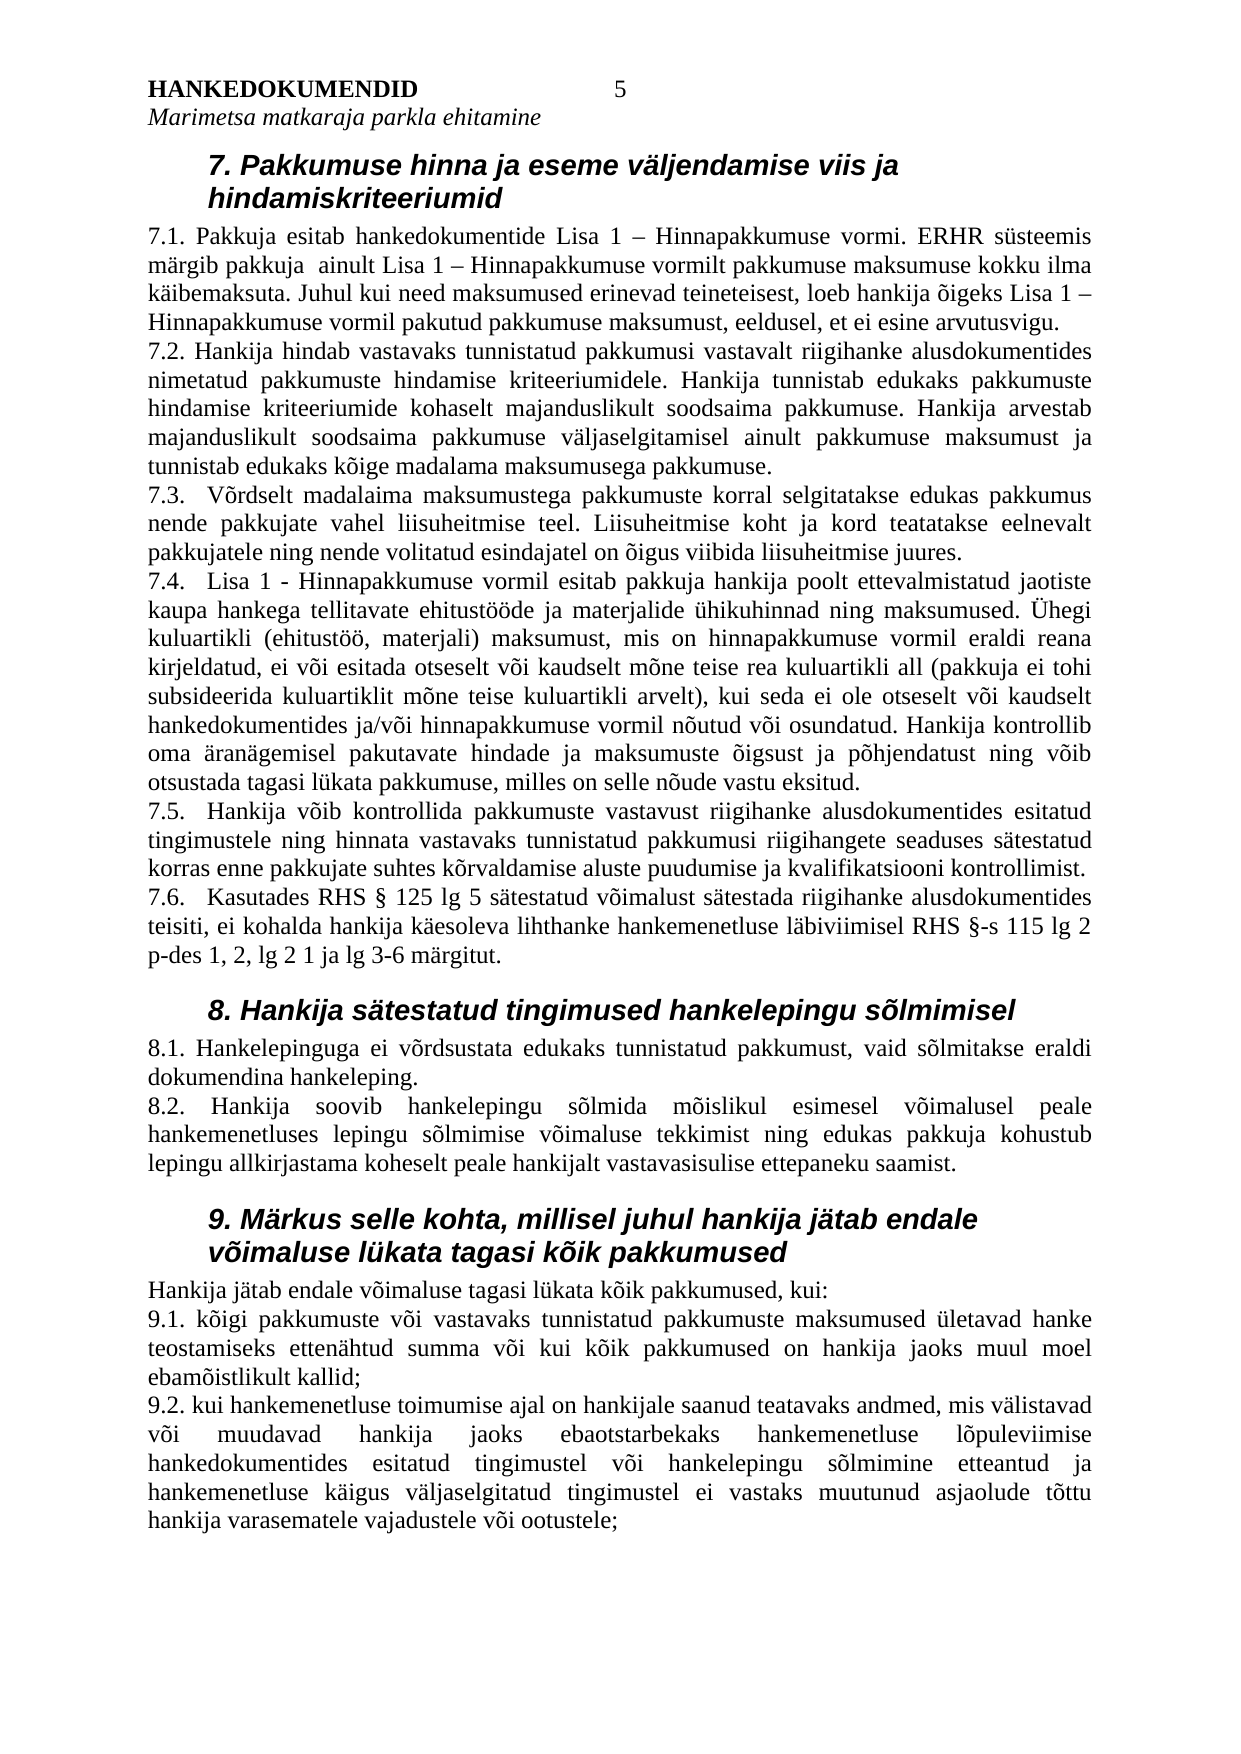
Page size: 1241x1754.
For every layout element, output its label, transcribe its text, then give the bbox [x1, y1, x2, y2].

text 7.6. Kasutades RHS § 125 lg 5 sätestatud võimalust sätestada riigihanke alusdokumentides teisiti, ei kohalda hankija käesoleva lihthanke hankemenetluse läbiviimisel RHS §-s 115 lg 2 p-des 1, 2, lg 2 1 ja lg 3-6 märgitut. [148, 882, 1093, 968]
subtitle 7. Pakkumuse hinna ja eseme väljendamise viis ja hindamiskriteeriumid [148, 148, 1093, 215]
text 8.1. Hankelepinguga ei võrdsustata edukaks tunnistatud pakkumust, vaid sõlmitakse eraldi dokumendina hankeleping. [148, 1033, 1093, 1091]
text 7.1. Pakkuja esitab hankedokumentide Lisa 1 – Hinnapakkumuse vormi. ERHR süsteemis märgib pakkuja ainult Lisa 1 – Hinnapakkumuse vormilt pakkumuse maksumuse kokku ilma käibemaksuta. Juhul kui need maksumused erinevad teineteisest, loeb hankija õigeks Lisa 1 – Hinnapakkumuse vormil pakutud pakkumuse maksumust, eeldusel, et ei esine arvutusvigu. [148, 221, 1093, 336]
text Hankija jätab endale võimaluse tagasi lükata kõik pakkumused, kui: [148, 1275, 1093, 1304]
subtitle 8. Hankija sätestatud tingimused hankelepingu sõlmimisel [148, 993, 1093, 1027]
text 7.4. Lisa 1 - Hinnapakkumuse vormil esitab pakkuja hankija poolt ettevalmistatud jaotiste kaupa hankega tellitavate ehitustööde ja materjalide ühikuhinnad ning maksumused. Ühegi kuluartikli (ehitustöö, materjali) maksumust, mis on hinnapakkumuse vormil eraldi reana kirjeldatud, ei või esitada otseselt või kaudselt mõne teise rea kuluartikli all (pakkuja ei tohi subsideerida kuluartiklit mõne teise kuluartikli arvelt), kui seda ei ole otseselt või kaudselt hankedokumentides ja/või hinnapakkumuse vormil nõutud või osundatud. Hankija kontrollib oma äranägemisel pakutavate hindade ja maksumuste õigsust ja põhjendatust ning võib otsustada tagasi lükata pakkumuse, milles on selle nõude vastu eksitud. [148, 566, 1093, 796]
text 7.5. Hankija võib kontrollida pakkumuste vastavust riigihanke alusdokumentides esitatud tingimustele ning hinnata vastavaks tunnistatud pakkumusi riigihangete seaduses sätestatud korras enne pakkujate suhtes kõrvaldamise aluste puudumise ja kvalifikatsiooni kontrollimist. [148, 796, 1093, 882]
text 7.2. Hankija hindab vastavaks tunnistatud pakkumusi vastavalt riigihanke alusdokumentides nimetatud pakkumuste hindamise kriteeriumidele. Hankija tunnistab edukaks pakkumuste hindamise kriteeriumide kohaselt majanduslikult soodsaima pakkumuse. Hankija arvestab majanduslikult soodsaima pakkumuse väljaselgitamisel ainult pakkumuse maksumust ja tunnistab edukaks kõige madalama maksumusega pakkumuse. [148, 336, 1093, 480]
text 8.2. Hankija soovib hankelepingu sõlmida mõislikul esimesel võimalusel peale hankemenetluses lepingu sõlmimise võimaluse tekkimist ning edukas pakkuja kohustub lepingu allkirjastama koheselt peale hankijalt vastavasisulise ettepaneku saamist. [148, 1091, 1093, 1177]
subtitle 9. Märkus selle kohta, millisel juhul hankija jätab endale võimaluse lükata tagasi kõik pakkumused [148, 1202, 1093, 1269]
text 9.2. kui hankemenetluse toimumise ajal on hankijale saanud teatavaks andmed, mis välistavad või muudavad hankija jaoks ebaotstarbekaks hankemenetluse lõpuleviimise hankedokumentides esitatud tingimustel või hankelepingu sõlmimine etteantud ja hankemenetluse käigus väljaselgitatud tingimustel ei vastaks muutunud asjaolude tõttu hankija varasematele vajadustele või ootustele; [148, 1390, 1093, 1534]
text 7.3. Võrdselt madalaima maksumustega pakkumuste korral selgitatakse edukas pakkumus nende pakkujate vahel liisuheitmise teel. Liisuheitmise koht ja kord teatatakse eelnevalt pakkujatele ning nende volitatud esindajatel on õigus viibida liisuheitmise juures. [148, 480, 1093, 566]
text 9.1. kõigi pakkumuste või vastavaks tunnistatud pakkumuste maksumused ületavad hanke teostamiseks ettenähtud summa või kui kõik pakkumused on hankija jaoks muul moel ebamõistlikult kallid; [148, 1304, 1093, 1390]
